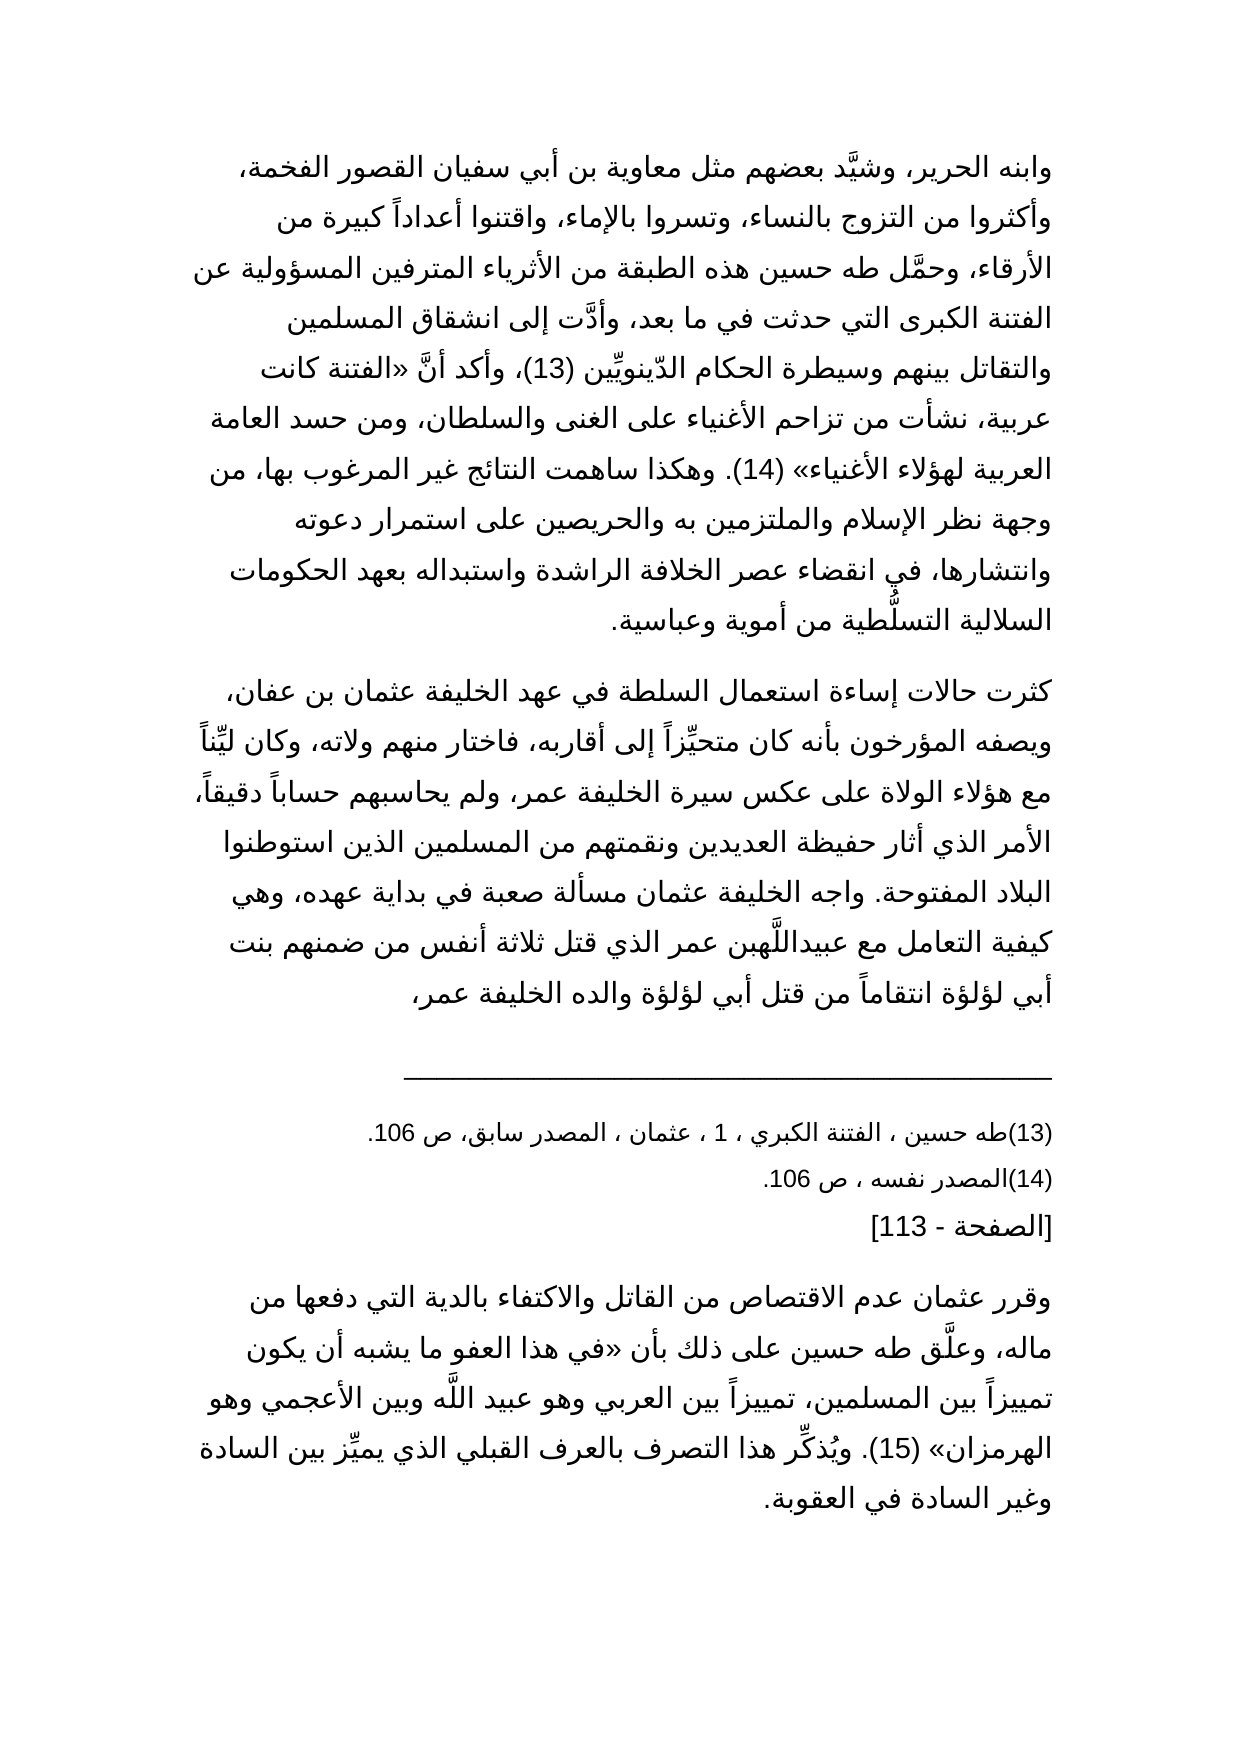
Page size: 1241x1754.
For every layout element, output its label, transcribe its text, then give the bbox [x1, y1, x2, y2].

text (13)طه حسين ، الفتنة الکبري ، 1 ، عثمان ، المصدر سابق، ص 106. [187, 1118, 1053, 1147]
text [الصفحة - 113] [187, 1209, 1053, 1243]
text وقرر عثمان عدم الاقتصاص من القاتل والاكتفاء بالدية التي دفعها من ماله، وعلَّق طه حسين على ذلك بأن «في هذا العفو ما يشبه أن يكون تمييزاً بين المسلمين، تمييزاً بين العربي وهو عبيد اللَّه وبين الأعجمي وهو الهرمزان» (15). ويُذكِّر هذا التصرف بالعرف القبلي الذي يميِّز بين السادة وغير السادة في العقوبة. [187, 1280, 1053, 1515]
text كثرت حالات إساءة استعمال السلطة في عهد الخليفة عثمان بن عفان، ويصفه المؤرخون بأنه كان متحيِّزاً إلى أقاربه، فاختار منهم ولاته، وكان ليِّناً مع هؤلاء الولاة على عكس سيرة الخليفة عمر، ولم يحاسبهم حساباً دقيقاً، الأمر الذي أثار حفيظة العديدين ونقمتهم من المسلمين الذين استوطنوا البلاد المفتوحة. واجه الخليفة عثمان مسألة صعبة في بداية عهده، وهي كيفية التعامل مع عبيداللَّه‏بن عمر الذي قتل ثلاثة أنفس من ضمنهم بنت أبي لؤلؤة انتقاماً من قتل أبي لؤلؤة والده الخليفة عمر، [187, 674, 1053, 1009]
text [187, 150, 1053, 636]
text (14)المصدر نفسه ، ص 106. [187, 1164, 1053, 1192]
text ________________________________________ [187, 1047, 1053, 1081]
